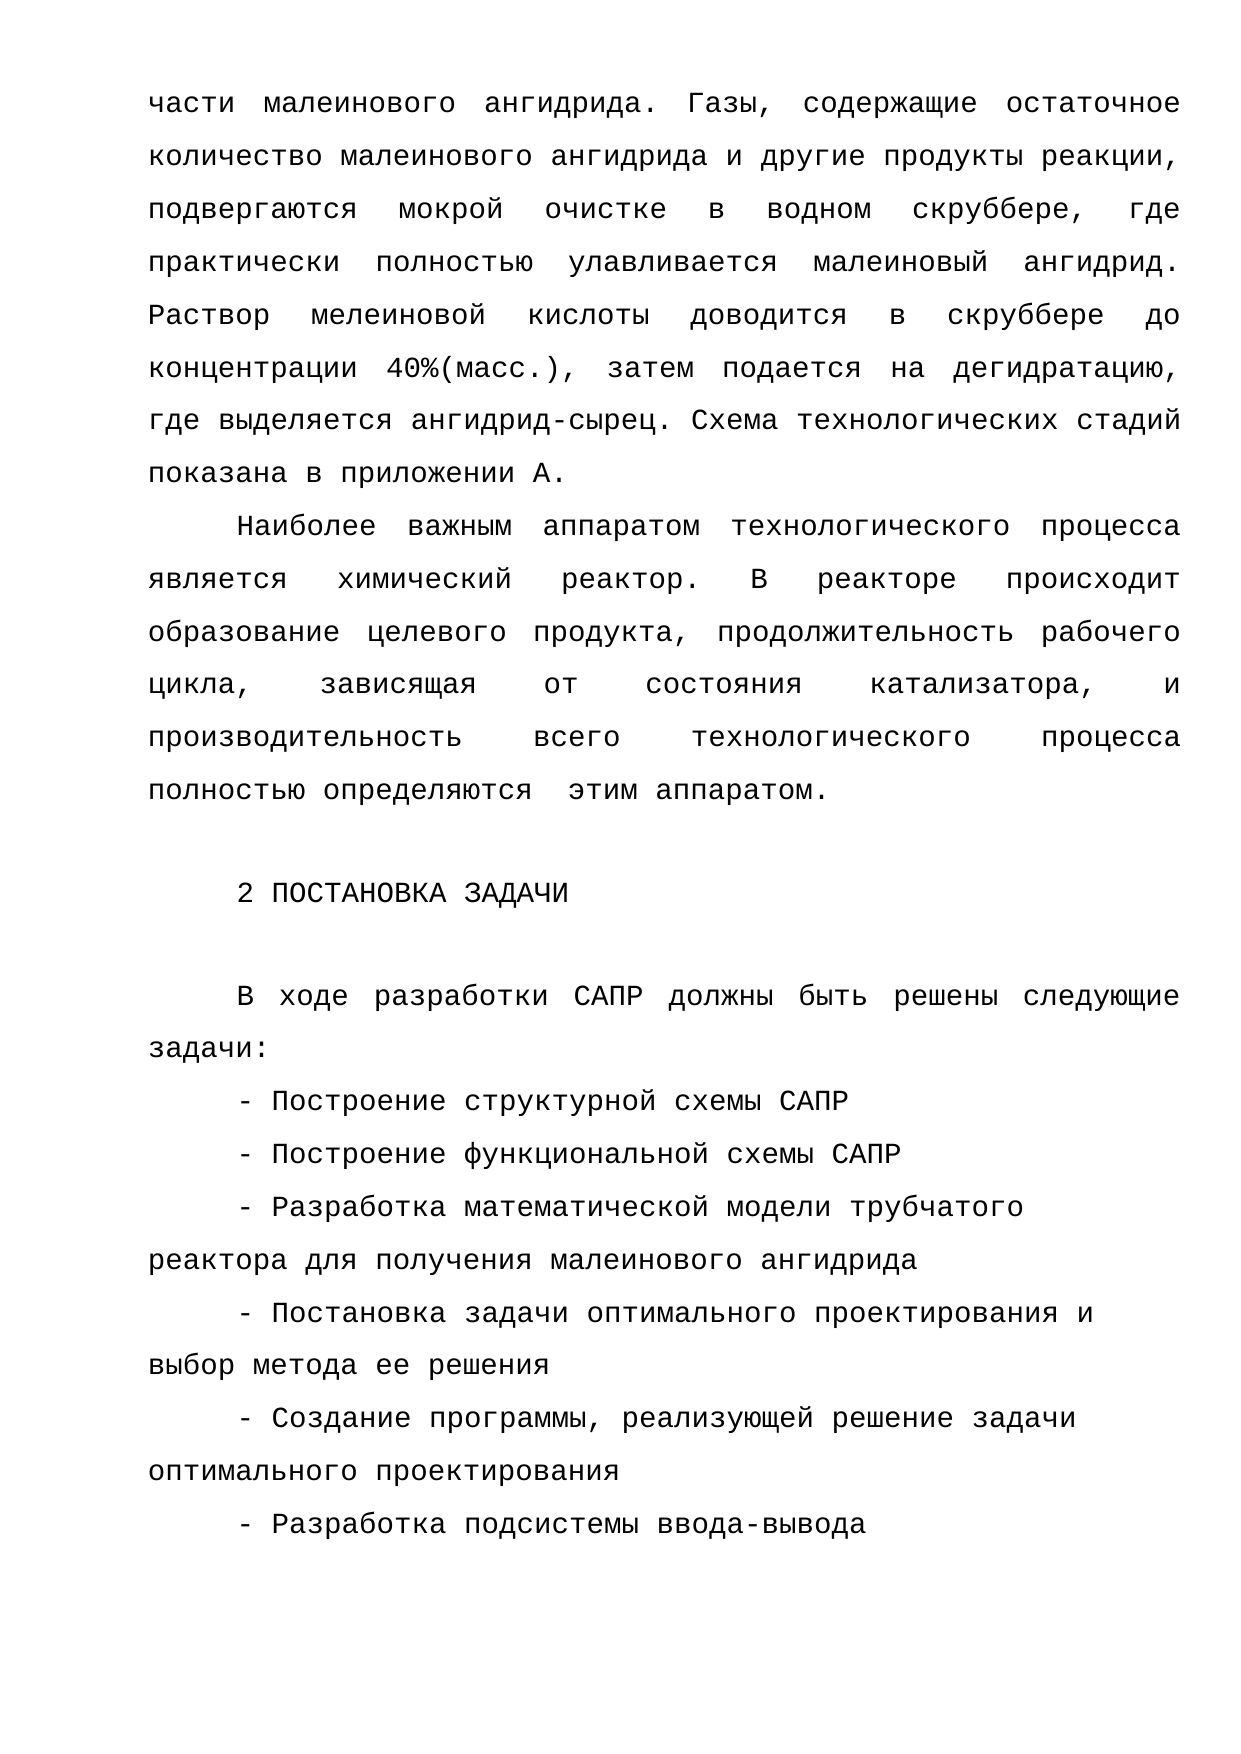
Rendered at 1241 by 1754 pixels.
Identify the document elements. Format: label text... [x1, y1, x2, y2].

text - Постановка задачи оптимального проектирования и выбор метода ее решения [148, 1298, 1181, 1383]
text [148, 89, 1181, 491]
text - Построение структурной схемы САПР [148, 1086, 1181, 1119]
subtitle 2 ПОСТАНОВКА ЗАДАЧИ [148, 878, 1181, 911]
text - Построение функциональной схемы САПР [148, 1139, 1181, 1172]
text - Разработка подсистемы ввода-вывода [148, 1509, 1181, 1542]
text Наиболее важным аппаратом технологического процесса является химический реактор. В реакторе происходит образование целевого продукта, продолжительность рабочего цикла, зависящая от состояния катализатора, и производительность всего технологического процесса полностью определяются этим аппаратом. [148, 511, 1181, 808]
text реактора для получения малеинового ангидрида [148, 1245, 1181, 1278]
text - Разработка математической модели трубчатого [236, 1192, 1181, 1225]
text - Создание программы, реализующей решение задачи оптимального проектирования [148, 1403, 1181, 1489]
text В ходе разработки САПР должны быть решены следующие задачи: [148, 981, 1181, 1067]
